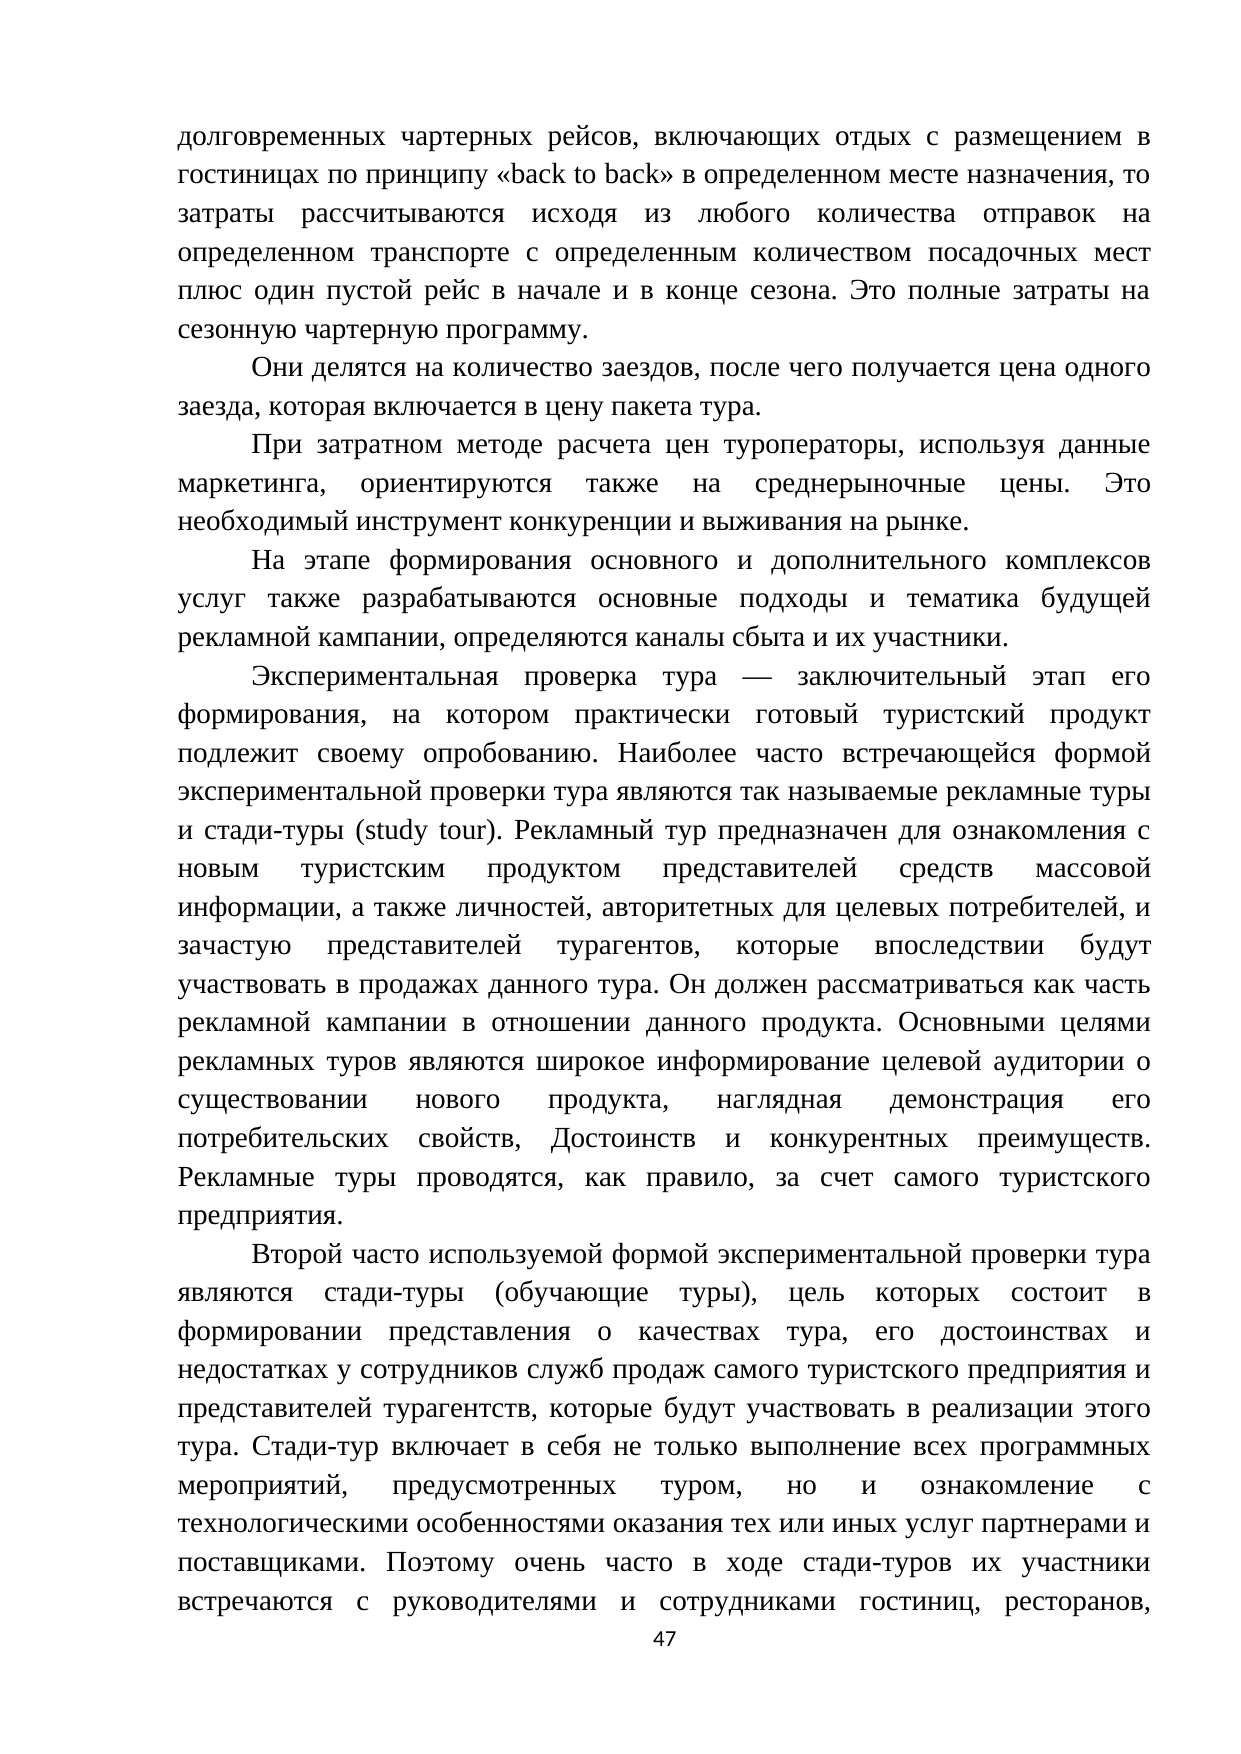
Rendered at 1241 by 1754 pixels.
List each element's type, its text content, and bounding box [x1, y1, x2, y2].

list Экспериментальная проверка тура — заключительный этап его формирования, на котором практически готовый туристский продукт подлежит своему опробованию. Наиболее часто встречающейся формой экспериментальной проверки тура являются так называемые рекламные туры и стади-туры (study tour). Рекламный тур предназначен для ознакомления с новым туристским продуктом представителей средств массовой информации, а также личностей, авторитетных для целевых потребителей, и зачастую представителей турагентов, которые впоследствии будут участвовать в продажах данного тура. Он должен рассматриваться как часть рекламной кампании в отношении данного продукта. Основными целями рекламных туров являются широкое информирование целевой аудитории о существовании нового продукта, наглядная демонстрация его потребительских свойств, Достоинств и конкурентных преимуществ. Рекламные туры проводятся, как правило, за счет самого туристского предприятия. [177, 658, 1152, 1231]
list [177, 118, 1152, 344]
list Они делятся на количество заездов, после чего получается цена одного заезда, которая включается в цену пакета тура. [177, 349, 1152, 421]
list На этапе формирования основного и дополнительного комплексов услуг также разрабатываются основные подходы и тематика будущей рекламной кампании, определяются каналы сбыта и их участники. [177, 542, 1152, 653]
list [177, 1236, 1152, 1616]
list При затратном методе расчета цен туроператоры, используя данные маркетинга, ориентируются также на среднерыночные цены. Это необходимый инструмент конкуренции и выживания на рынке. [177, 426, 1152, 537]
